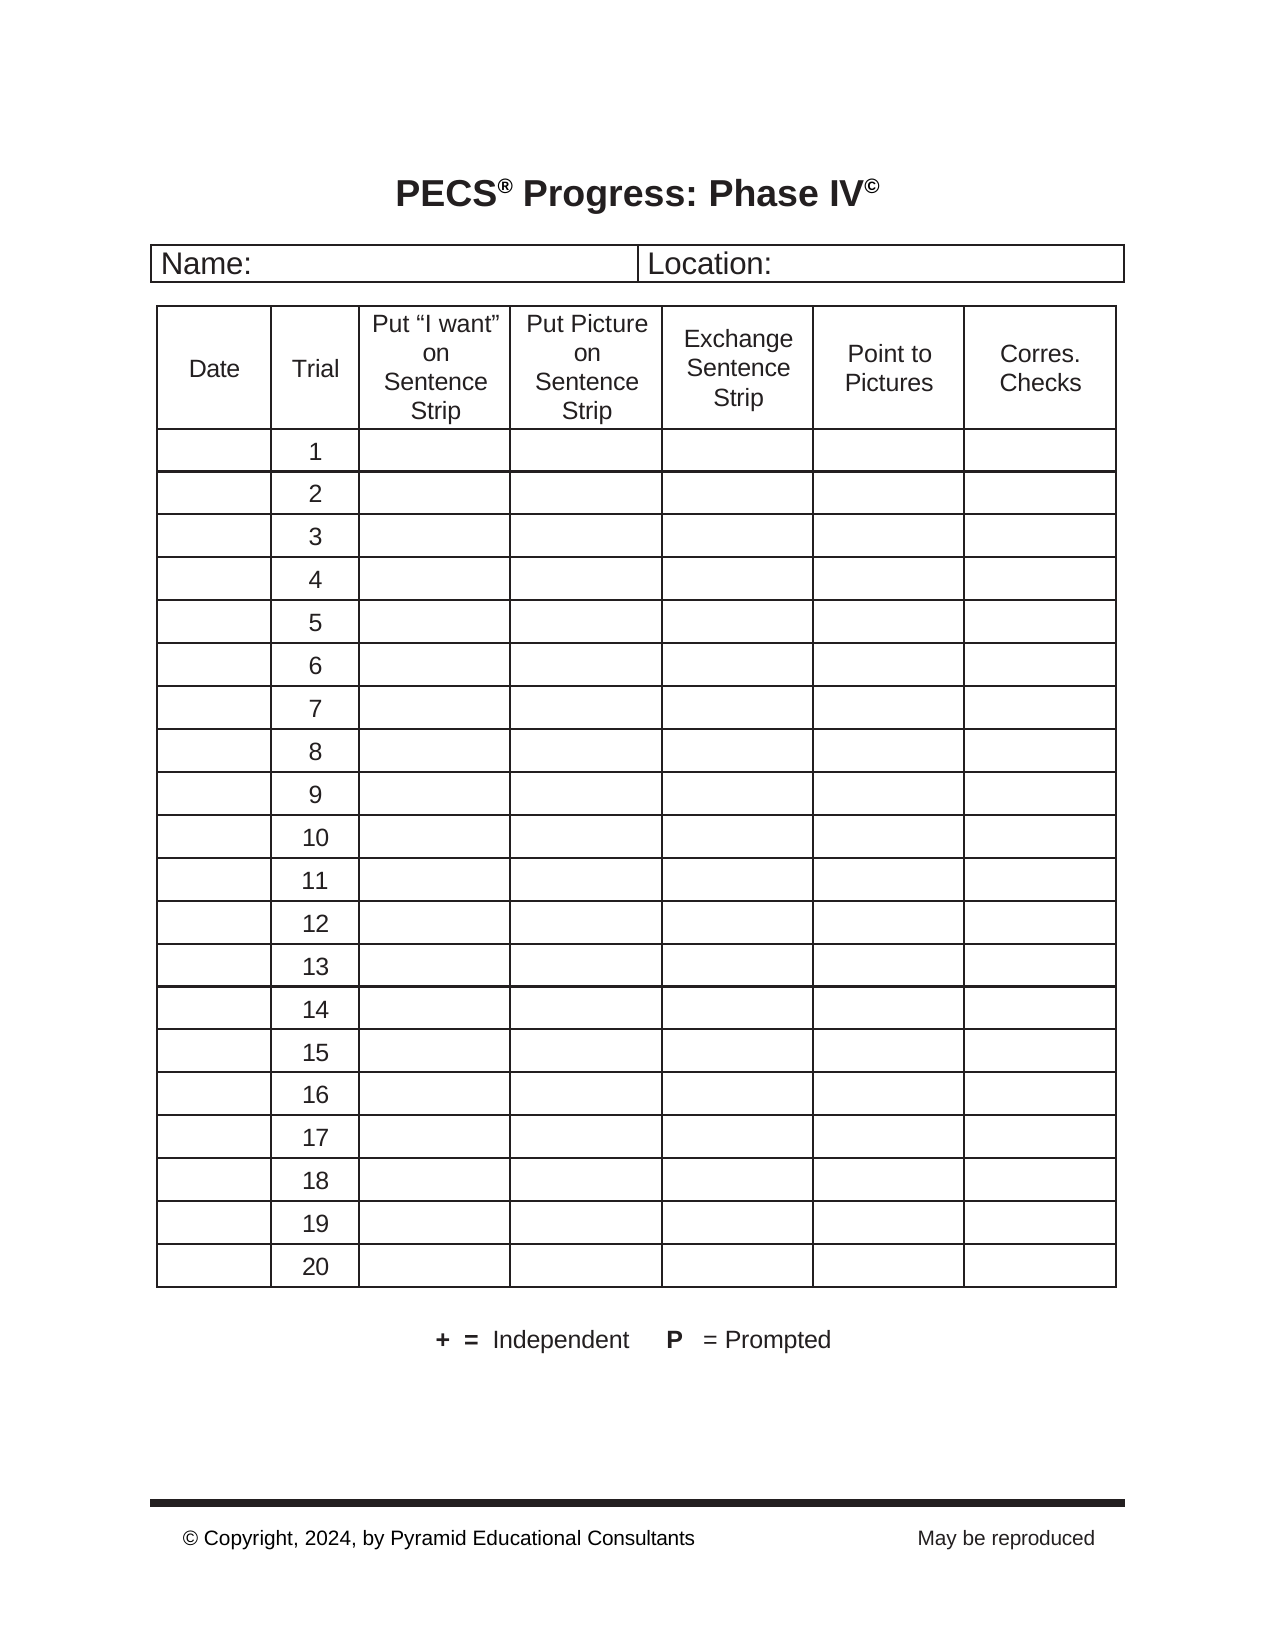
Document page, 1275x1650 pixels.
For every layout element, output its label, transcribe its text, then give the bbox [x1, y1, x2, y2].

table_cell [360, 816, 509, 857]
table_cell [511, 601, 661, 642]
table_cell [965, 902, 1115, 942]
table_cell [965, 1202, 1115, 1243]
table_cell 1 [272, 430, 358, 470]
table_cell [814, 773, 963, 814]
table_cell [360, 773, 509, 814]
table_header Exchange Sentence Strip [663, 307, 812, 427]
table_cell 2 [272, 473, 358, 513]
table_cell [511, 1159, 661, 1200]
table_cell [511, 902, 661, 942]
table_cell [511, 1073, 661, 1114]
table_cell [814, 644, 963, 685]
table_cell [158, 773, 270, 814]
table_cell [360, 430, 509, 470]
table_cell [814, 515, 963, 556]
table_cell [663, 1159, 812, 1200]
table_cell [814, 902, 963, 942]
table_cell 3 [272, 515, 358, 556]
table_cell [360, 945, 509, 985]
table_cell [158, 473, 270, 513]
table_cell [965, 945, 1115, 985]
table_cell [511, 1245, 661, 1286]
table_cell [511, 859, 661, 899]
table_cell [511, 730, 661, 771]
table_cell [814, 988, 963, 1028]
table_cell [360, 1245, 509, 1286]
table_cell 11 [272, 859, 358, 899]
table_cell 4 [272, 558, 358, 599]
table_header Point to Pictures [814, 307, 963, 427]
table_cell [158, 1159, 270, 1200]
table_cell 12 [272, 902, 358, 942]
table_cell [158, 988, 270, 1028]
table_cell [158, 644, 270, 685]
table_cell 19 [272, 1202, 358, 1243]
table_cell [965, 1245, 1115, 1286]
table_cell [360, 988, 509, 1028]
table_cell [965, 644, 1115, 685]
table_cell [814, 601, 963, 642]
table_cell 13 [272, 945, 358, 985]
table_cell [663, 859, 812, 899]
table_header Date [158, 307, 270, 427]
table_cell [965, 859, 1115, 899]
table_cell [158, 945, 270, 985]
table_cell [663, 1202, 812, 1243]
table_cell [663, 430, 812, 470]
table_cell [663, 687, 812, 728]
table_cell [814, 1116, 963, 1157]
table_cell [965, 473, 1115, 513]
table_cell [663, 902, 812, 942]
table_cell 20 [272, 1245, 358, 1286]
table_cell 15 [272, 1030, 358, 1071]
table_cell [360, 1202, 509, 1243]
table_cell [663, 1245, 812, 1286]
table_header Put Picture on Sentence Strip [511, 307, 661, 427]
table_cell [814, 1245, 963, 1286]
table_cell [663, 1030, 812, 1071]
table_cell [360, 687, 509, 728]
table_cell [965, 1073, 1115, 1114]
table_cell [511, 988, 661, 1028]
table_cell [158, 1202, 270, 1243]
table_cell [158, 601, 270, 642]
table_cell [663, 945, 812, 985]
table_cell [663, 730, 812, 771]
table_cell [965, 558, 1115, 599]
table_cell [511, 1202, 661, 1243]
table_cell 16 [272, 1073, 358, 1114]
table_cell [965, 430, 1115, 470]
table_cell [511, 816, 661, 857]
table_cell [360, 730, 509, 771]
table_cell [814, 473, 963, 513]
table_header Put “I want” on Sentence Strip [360, 307, 509, 427]
table_cell [663, 816, 812, 857]
table_cell [511, 945, 661, 985]
table_cell [965, 1159, 1115, 1200]
table_cell [965, 730, 1115, 771]
table_cell [814, 1202, 963, 1243]
text + = Independent P = Prompted [139, 1325, 1128, 1354]
table_cell [360, 558, 509, 599]
table_cell [511, 687, 661, 728]
table_cell [360, 1116, 509, 1157]
table_cell [814, 558, 963, 599]
table_cell [965, 773, 1115, 814]
table_cell [360, 1159, 509, 1200]
table_cell [511, 558, 661, 599]
table_cell [511, 515, 661, 556]
table_cell [158, 1030, 270, 1071]
table_cell [360, 859, 509, 899]
table_cell [814, 1030, 963, 1071]
table_header Name: [152, 246, 637, 281]
table_cell [965, 687, 1115, 728]
table_cell [511, 1030, 661, 1071]
table_cell [965, 1116, 1115, 1157]
table_cell [158, 430, 270, 470]
table_cell [158, 1116, 270, 1157]
table_cell [814, 1073, 963, 1114]
table_cell [663, 601, 812, 642]
table_cell 7 [272, 687, 358, 728]
table_cell [158, 1245, 270, 1286]
table_header Location: [639, 246, 1123, 281]
table_cell [511, 1116, 661, 1157]
table_cell [360, 473, 509, 513]
table_header Trial [272, 307, 358, 427]
table_cell 6 [272, 644, 358, 685]
table_cell [814, 945, 963, 985]
table_cell 10 [272, 816, 358, 857]
table_cell [158, 859, 270, 899]
table_cell [360, 1030, 509, 1071]
table_cell [814, 730, 963, 771]
table_cell 5 [272, 601, 358, 642]
table_cell [965, 816, 1115, 857]
table_cell [158, 687, 270, 728]
table_cell [663, 558, 812, 599]
table_cell [158, 730, 270, 771]
table_cell [511, 773, 661, 814]
table_cell [360, 1073, 509, 1114]
table_cell [965, 601, 1115, 642]
table_cell [663, 1073, 812, 1114]
table_cell [511, 473, 661, 513]
table_cell [158, 902, 270, 942]
table_cell [965, 515, 1115, 556]
table_cell [814, 859, 963, 899]
table_cell 14 [272, 988, 358, 1028]
table_cell [814, 687, 963, 728]
table_cell [663, 773, 812, 814]
table_cell [814, 816, 963, 857]
table_cell 8 [272, 730, 358, 771]
table_cell [663, 1116, 812, 1157]
table_cell [663, 644, 812, 685]
text PECS® Progress: Phase IV© [139, 171, 1135, 214]
table_cell [158, 1073, 270, 1114]
table_cell 18 [272, 1159, 358, 1200]
table_cell [158, 558, 270, 599]
table_cell [360, 515, 509, 556]
table_cell [158, 816, 270, 857]
table_cell [663, 988, 812, 1028]
table_cell [663, 473, 812, 513]
table_cell [663, 515, 812, 556]
table_cell [814, 430, 963, 470]
table_cell [360, 902, 509, 942]
table_cell 17 [272, 1116, 358, 1157]
table_cell 9 [272, 773, 358, 814]
table_cell [965, 988, 1115, 1028]
table_header Corres. Checks [965, 307, 1115, 427]
table_cell [360, 601, 509, 642]
table_cell [511, 430, 661, 470]
table_cell [158, 515, 270, 556]
table_cell [965, 1030, 1115, 1071]
table_cell [511, 644, 661, 685]
table_cell [360, 644, 509, 685]
table_cell [814, 1159, 963, 1200]
